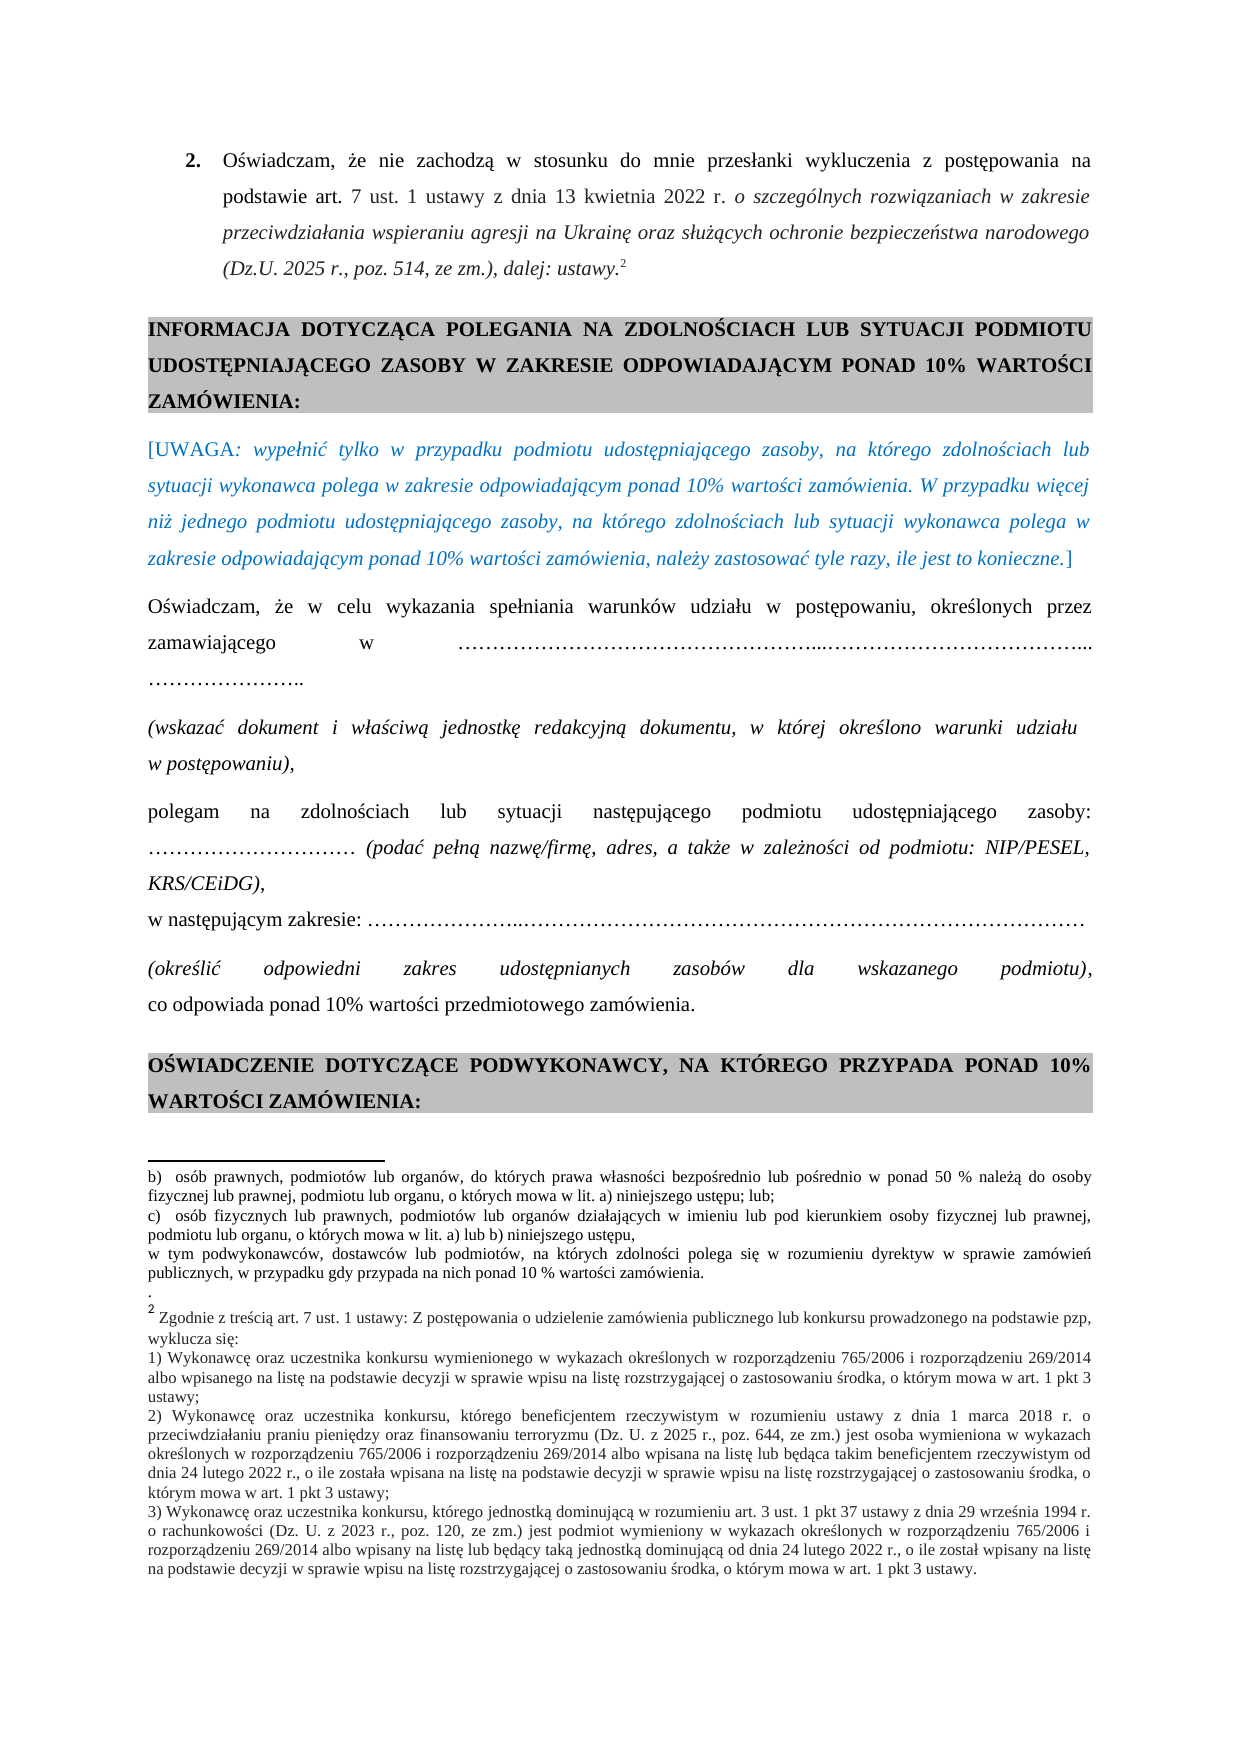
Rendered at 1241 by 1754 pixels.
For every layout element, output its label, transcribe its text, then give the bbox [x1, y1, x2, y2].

list Oświadczam, że nie zachodzą w stosunku do mnie przesłanki wykluczenia z postępowania na podstawie art. 7 ust. 1 ustawy z dnia 13 kwietnia 2022 r. o szczególnych rozwiązaniach w zakresie przeciwdziałania wspieraniu agresji na Ukrainę oraz służących ochronie bezpieczeństwa narodowego (Dz.U. 2025 r., poz. 514, ze zm.), dalej: ustawy. [185, 148, 1093, 280]
text INFORMACJA DOTYCZĄCA POLEGANIA NA ZDOLNOŚCIACH LUB SYTUACJI PODMIOTU UDOSTĘPNIAJĄCEGO ZASOBY W ZAKRESIE ODPOWIADAJĄCYM PONAD 10% WARTOŚCI ZAMÓWIENIA: [148, 317, 1093, 413]
text (wskazać dokument i właściwą jednostkę redakcyjną dokumentu, w której określono warunki udziału w postępowaniu), [148, 715, 1093, 775]
text Oświadczam, że w celu wykazania spełniania warunków udziału w postępowaniu, określonych przez zamawiającego w ……………………………………………...………………………………...………………….. [148, 594, 1093, 690]
text OŚWIADCZENIE DOTYCZĄCE PODWYKONAWCY, NA KTÓREGO PRZYPADA PONAD 10% WARTOŚCI ZAMÓWIENIA: [148, 1053, 1093, 1113]
text polegam na zdolnościach lub sytuacji następującego podmiotu udostępniającego zasoby: ………………………… (podać pełną nazwę/firmę, adres, a także w zależności od podmiotu: NIP/PESEL, KRS/CEiDG), w następującym zakresie: …………………..……………………………………………………………………… [148, 799, 1093, 931]
text (określić odpowiedni zakres udostępnianych zasobów dla wskazanego podmiotu), co odpowiada ponad 10% wartości przedmiotowego zamówienia. [148, 956, 1093, 1016]
text [UWAGA: wypełnić tylko w przypadku podmiotu udostępniającego zasoby, na którego zdolnościach lub sytuacji wykonawca polega w zakresie odpowiadającym ponad 10% wartości zamówienia. W przypadku więcej niż jednego podmiotu udostępniającego zasoby, na którego zdolnościach lub sytuacji wykonawca polega w zakresie odpowiadającym ponad 10% wartości zamówienia, należy zastosować tyle razy, ile jest to konieczne.] [148, 437, 1093, 569]
